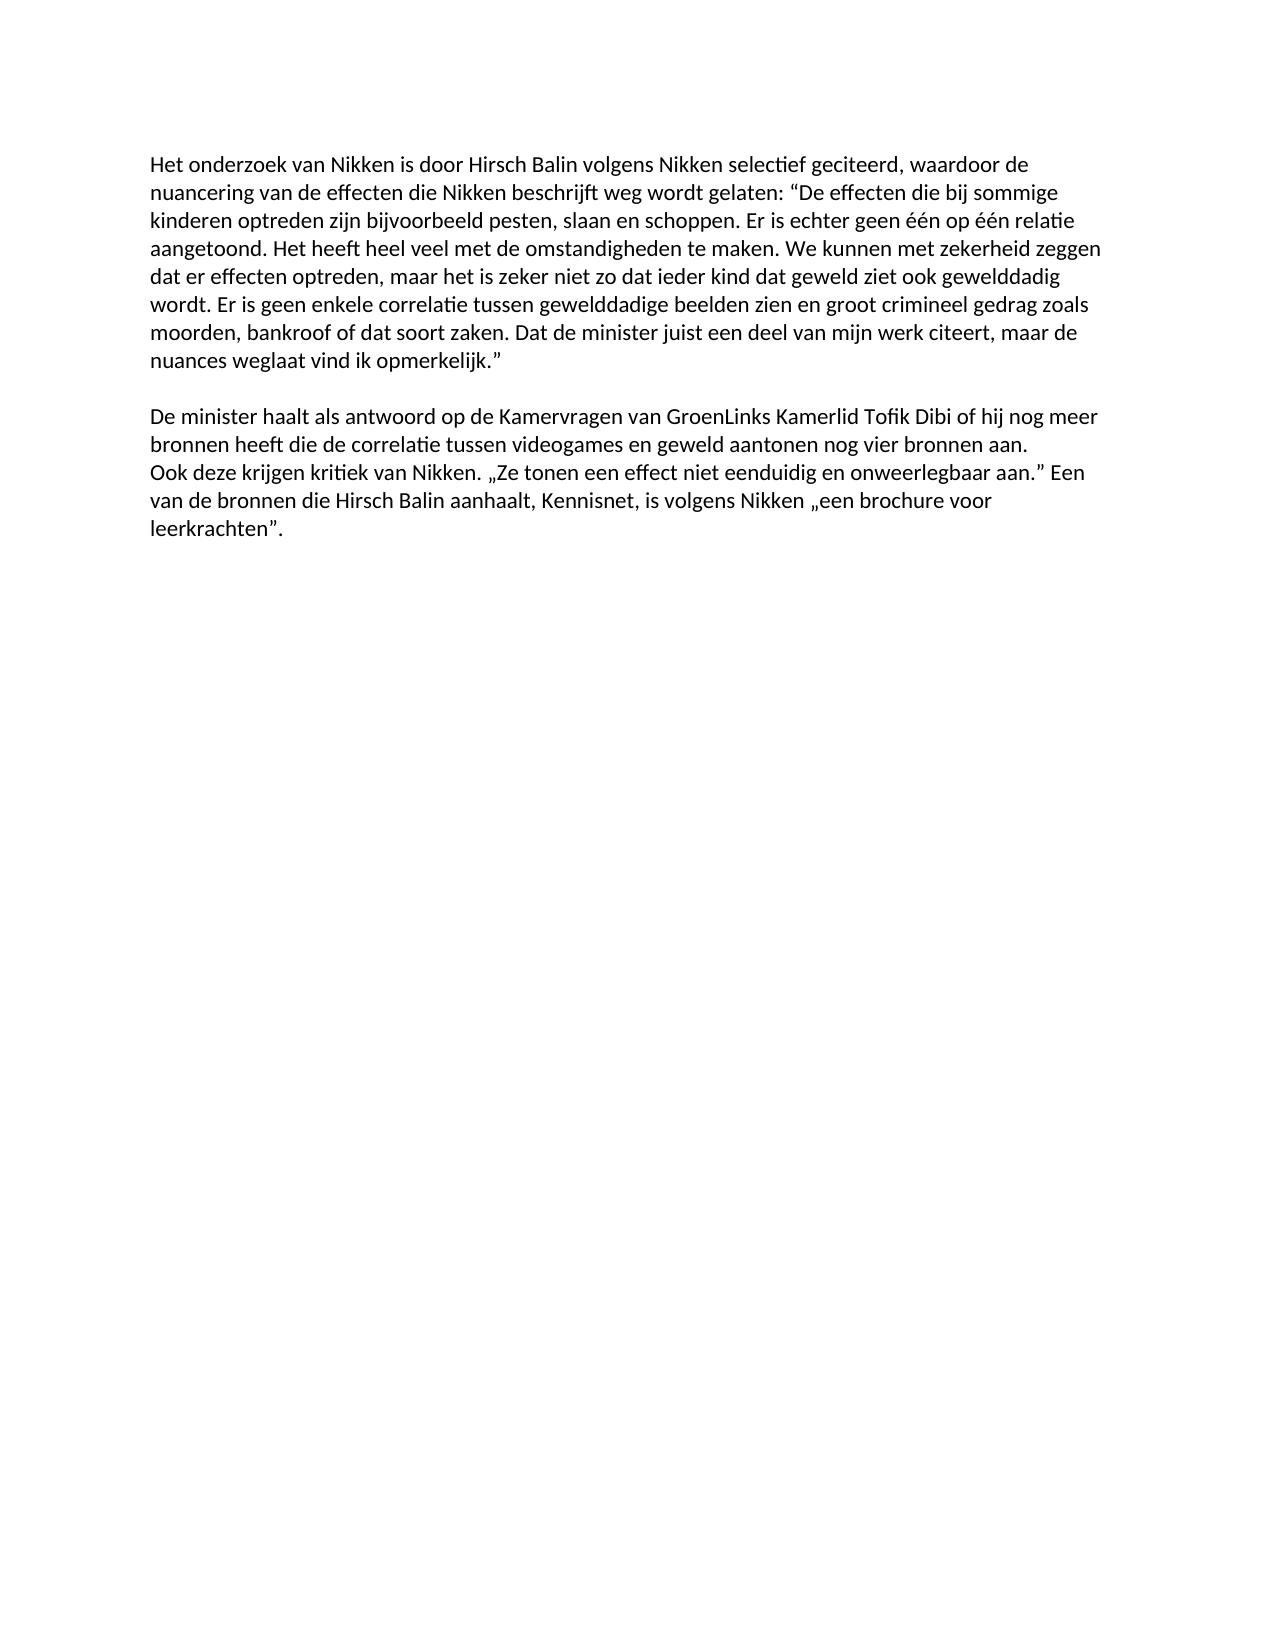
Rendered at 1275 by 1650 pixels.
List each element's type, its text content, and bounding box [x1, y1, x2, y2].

text De minister haalt als antwoord op de Kamervragen van GroenLinks Kamerlid Tofik Dibi of hij nog meer bronnen heeft die de correlatie tussen videogames en geweld aantonen nog vier bronnen aan. [150, 402, 1125, 458]
text Ook deze krijgen kritiek van Nikken. „Ze tonen een effect niet eenduidig en onweerlegbaar aan.” Een van de bronnen die Hirsch Balin aanhaalt, Kennisnet, is volgens Nikken „een brochure voor leerkrachten”. [150, 458, 1125, 542]
text Het onderzoek van Nikken is door Hirsch Balin volgens Nikken selectief geciteerd, waardoor de nuancering van de effecten die Nikken beschrijft weg wordt gelaten: “De effecten die bij sommige kinderen optreden zijn bijvoorbeeld pesten, slaan en schoppen. Er is echter geen één op één relatie aangetoond. Het heeft heel veel met de omstandigheden te maken. We kunnen met zekerheid zeggen dat er effecten optreden, maar het is zeker niet zo dat ieder kind dat geweld ziet ook gewelddadig wordt. Er is geen enkele correlatie tussen gewelddadige beelden zien en groot crimineel gedrag zoals moorden, bankroof of dat soort zaken. Dat de minister juist een deel van mijn werk citeert, maar de nuances weglaat vind ik opmerkelijk.” [150, 150, 1125, 374]
